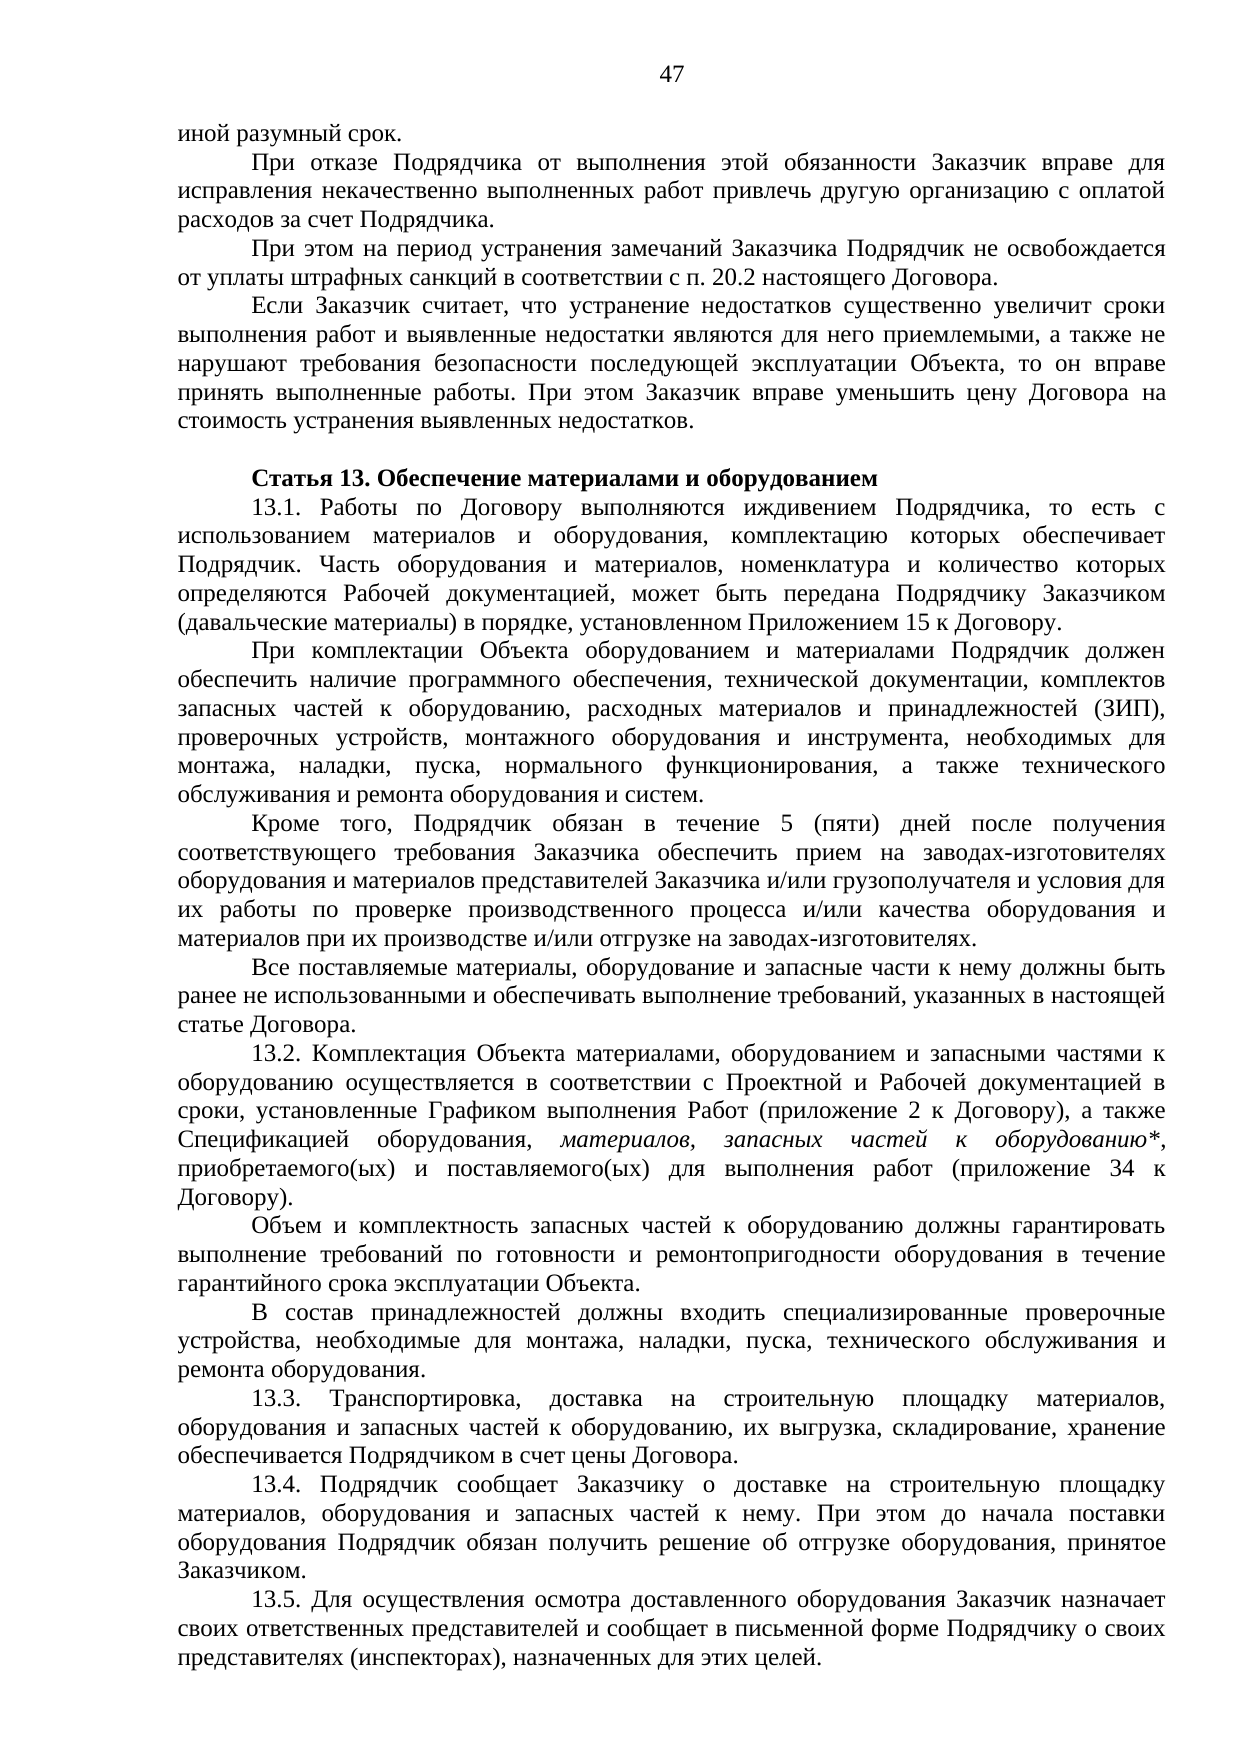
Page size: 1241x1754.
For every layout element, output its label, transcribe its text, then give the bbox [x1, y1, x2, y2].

text 13.2. Комплектация Объекта материалами, оборудованием и запасными частями к оборудованию осуществляется в соответствии с Проектной и Рабочей документацией в сроки, установленные Графиком выполнения Работ (приложение 2 к Договору), а также Спецификацией оборудования, материалов, запасных частей к оборудованию*, приобретаемого(ых) и поставляемого(ых) для выполнения работ (приложение 34 к Договору). [177, 1038, 1166, 1211]
text 13.1. Работы по Договору выполняются иждивением Подрядчика, то есть с использованием материалов и оборудования, комплектацию которых обеспечивает Подрядчик. Часть оборудования и материалов, номенклатура и количество которых определяются Рабочей документацией, может быть передана Подрядчику Заказчиком (давальческие материалы) в порядке, установленном Приложением 15 к Договору. [177, 492, 1166, 636]
text При отказе Подрядчика от выполнения этой обязанности Заказчик вправе для исправления некачественно выполненных работ привлечь другую организацию с оплатой расходов за счет Подрядчика. [177, 147, 1166, 233]
text В состав принадлежностей должны входить специализированные проверочные устройства, необходимые для монтажа, наладки, пуска, технического обслуживания и ремонта оборудования. [177, 1297, 1166, 1383]
text Статья 13. Обеспечение материалами и оборудованием [177, 463, 1166, 492]
text 13.5. Для осуществления осмотра доставленного оборудования Заказчик назначает своих ответственных представителей и сообщает в письменной форме Подрядчику о своих представителях (инспекторах), назначенных для этих целей. [177, 1584, 1166, 1671]
text 13.4. Подрядчик сообщает Заказчику о доставке на строительную площадку материалов, оборудования и запасных частей к нему. При этом до начала поставки оборудования Подрядчик обязан получить решение об отгрузке оборудования, принятое Заказчиком. [177, 1469, 1166, 1584]
text При этом на период устранения замечаний Заказчика Подрядчик не освобождается от уплаты штрафных санкций в соответствии с п. 20.2 настоящего Договора. [177, 233, 1166, 291]
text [177, 118, 1166, 147]
text Кроме того, Подрядчик обязан в течение 5 (пяти) дней после получения соответствующего требования Заказчика обеспечить прием на заводах-изготовителях оборудования и материалов представителей Заказчика и/или грузополучателя и условия для их работы по проверке производственного процесса и/или качества оборудования и материалов при их производстве и/или отгрузке на заводах-изготовителях. [177, 808, 1166, 952]
text При комплектации Объекта оборудованием и материалами Подрядчик должен обеспечить наличие программного обеспечения, технической документации, комплектов запасных частей к оборудованию, расходных материалов и принадлежностей (ЗИП), проверочных устройств, монтажного оборудования и инструмента, необходимых для монтажа, наладки, пуска, нормального функционирования, а также технического обслуживания и ремонта оборудования и систем. [177, 636, 1166, 808]
text Все поставляемые материалы, оборудование и запасные части к нему должны быть ранее не использованными и обеспечивать выполнение требований, указанных в настоящей статье Договора. [177, 952, 1166, 1038]
text Если Заказчик считает, что устранение недостатков существенно увеличит сроки выполнения работ и выявленные недостатки являются для него приемлемыми, а также не нарушают требования безопасности последующей эксплуатации Объекта, то он вправе принять выполненные работы. При этом Заказчик вправе уменьшить цену Договора на стоимость устранения выявленных недостатков. [177, 291, 1166, 434]
text Объем и комплектность запасных частей к оборудованию должны гарантировать выполнение требований по готовности и ремонтопригодности оборудования в течение гарантийного срока эксплуатации Объекта. [177, 1211, 1166, 1297]
text 13.3. Транспортировка, доставка на строительную площадку материалов, оборудования и запасных частей к оборудованию, их выгрузка, складирование, хранение обеспечивается Подрядчиком в счет цены Договора. [177, 1383, 1166, 1469]
